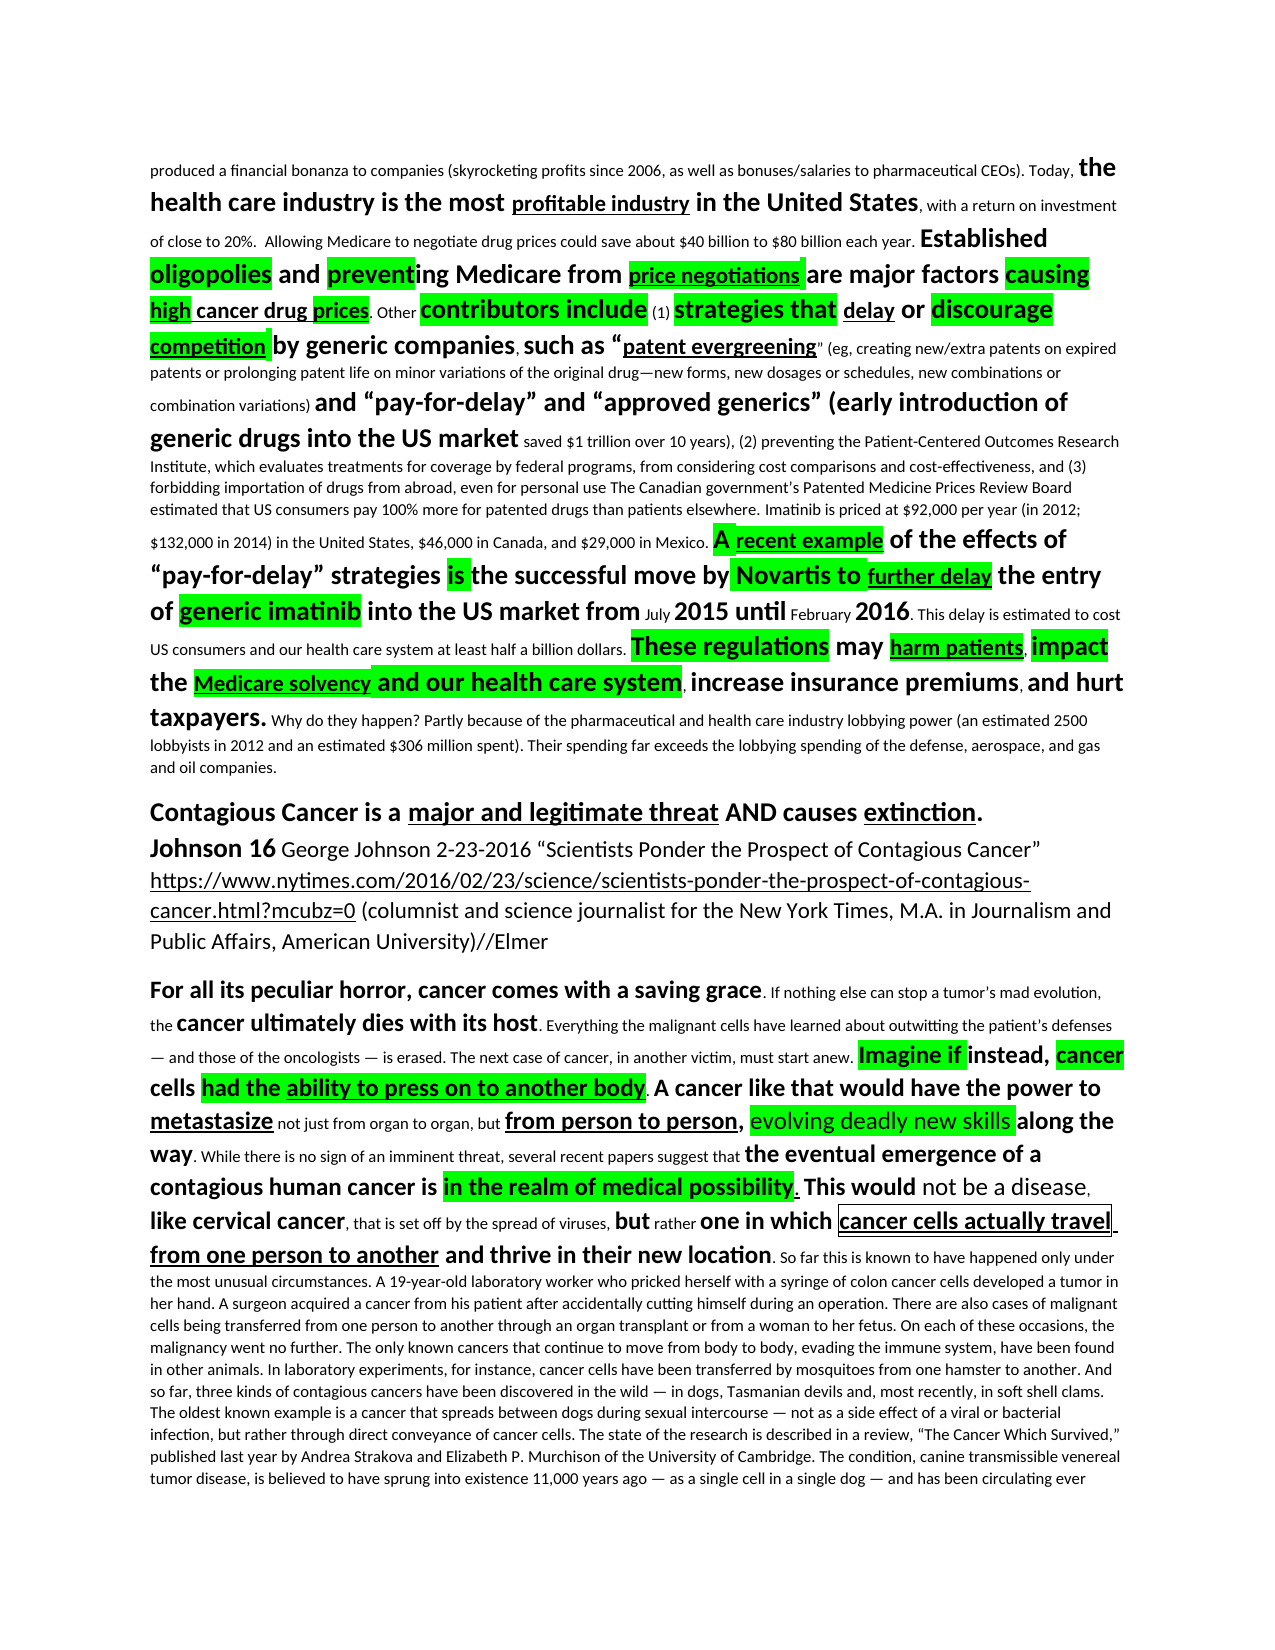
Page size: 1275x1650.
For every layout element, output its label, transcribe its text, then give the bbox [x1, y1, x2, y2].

text Johnson 16 George Johnson 2-23-2016 “Scientists Ponder the Prospect of Contagious Cancer” https://www.nytimes.com/2016/02/23/science/scientists-ponder-the-prospect-of-contagious-cancer.html?mcubz=0 (columnist and science journalist for the New York Times, M.A. in Journalism and Public Affairs, American University)//Elmer [150, 831, 1125, 955]
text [150, 150, 1125, 777]
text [150, 974, 1125, 1489]
subtitle Contagious Cancer is a major and legitimate threat AND causes extinction. [150, 796, 1125, 829]
